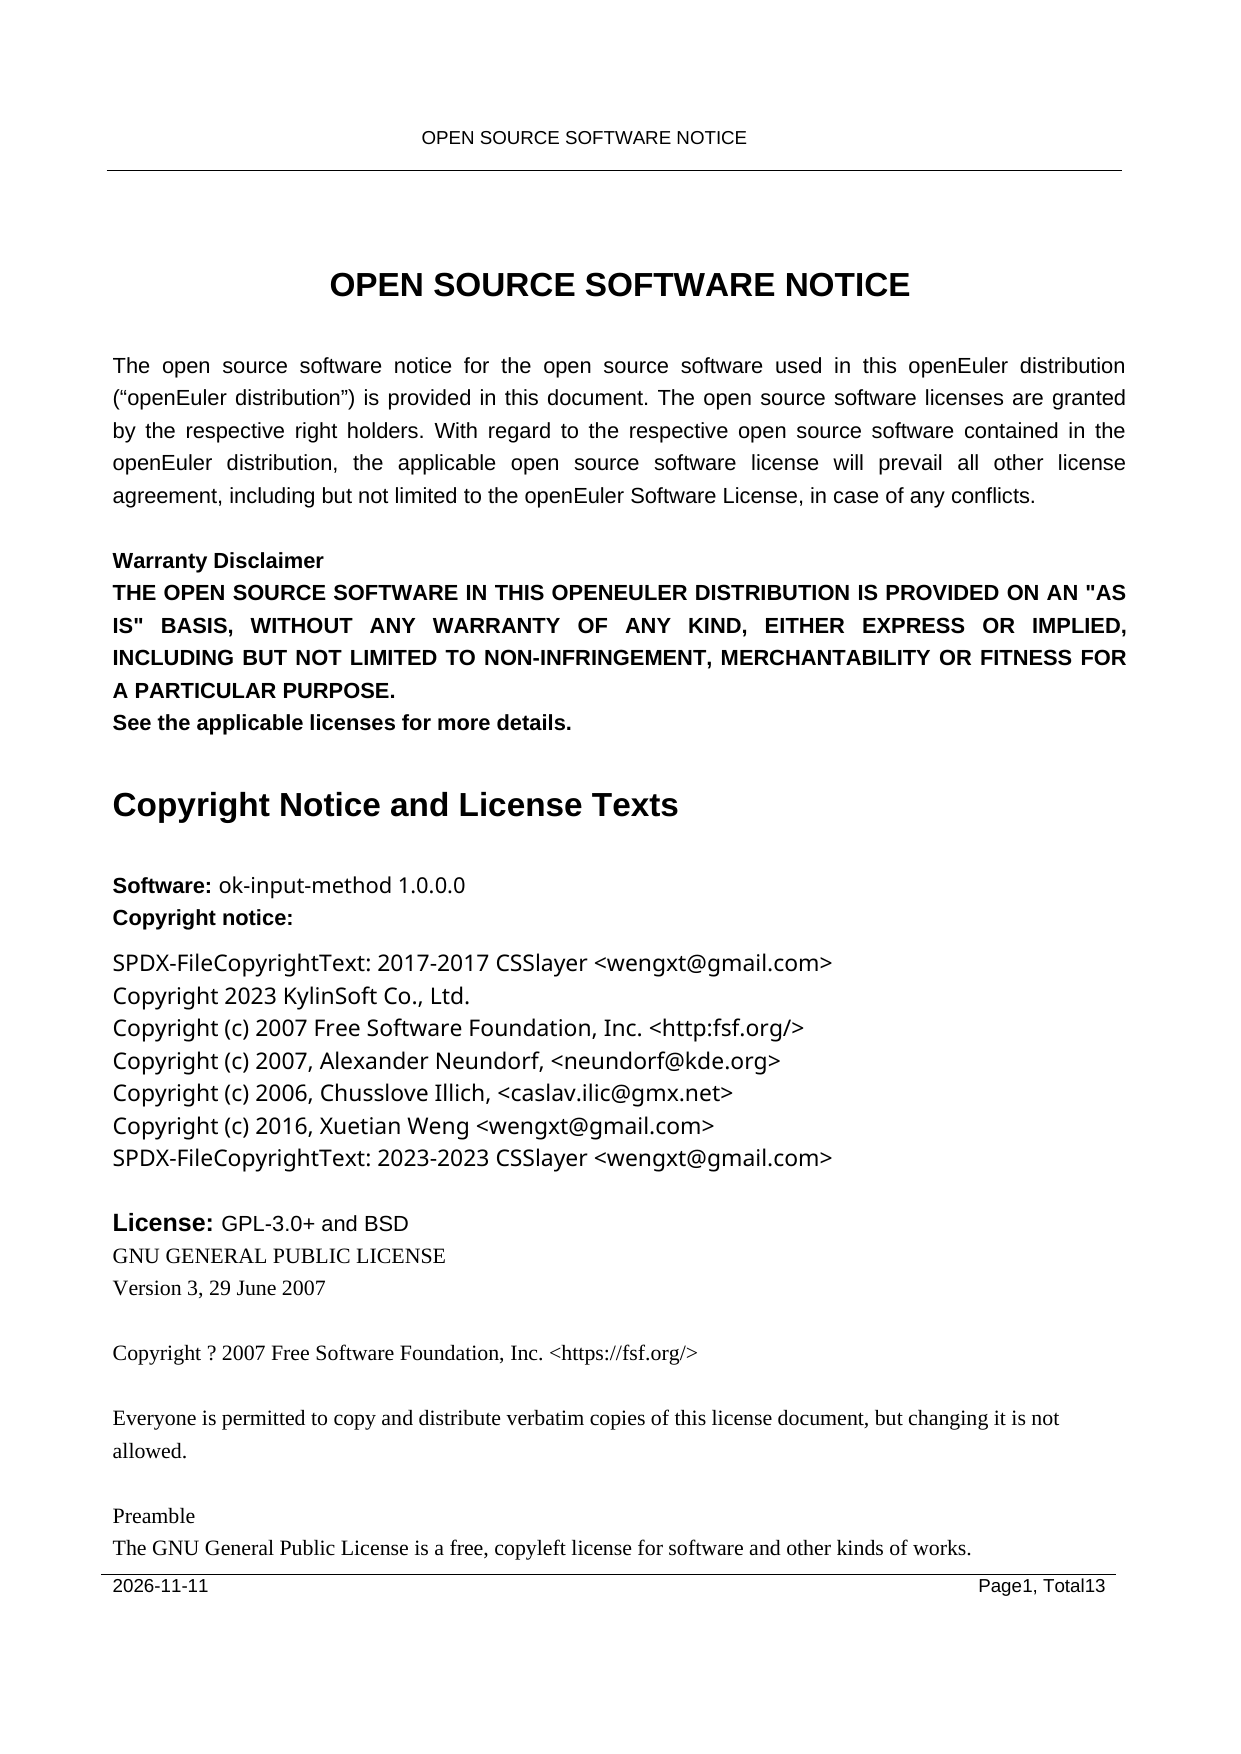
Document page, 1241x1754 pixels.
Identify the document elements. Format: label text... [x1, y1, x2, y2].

text License: GPL-3.0+ and BSD [112, 1207, 1128, 1239]
title Software: ok-input-method 1.0.0.0 [112, 869, 1128, 901]
text Warranty Disclaimer [112, 544, 1128, 576]
text THE OPEN SOURCE SOFTWARE IN THIS OPENEULER DISTRIBUTION IS PROVIDED ON AN "AS IS" BASIS, WITHOUT ANY WARRANTY OF ANY KIND, EITHER EXPRESS OR IMPLIED, INCLUDING BUT NOT LIMITED TO NON-INFRINGEMENT, MERCHANTABILITY OR FITNESS FOR A PARTICULAR PURPOSE. See the applicable licenses for more details. [112, 576, 1128, 739]
text Copyright notice: [112, 901, 1128, 934]
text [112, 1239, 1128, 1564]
text The open source software notice for the open source software used in this openEuler distribution (“openEuler distribution”) is provided in this document. The open source software licenses are granted by the respective right holders. With regard to the respective open source software contained in the openEuler distribution, the applicable open source software license will prevail all other license agreement, including but not limited to the openEuler Software License, in case of any conflicts. [112, 349, 1128, 511]
text SPDX-FileCopyrightText: 2017-2017 CSSlayer <wengxt@gmail.com> Copyright 2023 KylinSoft Co., Ltd. Copyright (c) 2007 Free Software Foundation, Inc. <http:fsf.org/> Copyright (c) 2007, Alexander Neundorf, <neundorf@kde.org> Copyright (c) 2006, Chusslove Illich, <caslav.ilic@gmx.net> Copyright (c) 2016, Xuetian Weng <wengxt@gmail.com> SPDX-FileCopyrightText: 2023-2023 CSSlayer <wengxt@gmail.com> [112, 947, 1128, 1207]
text Copyright Notice and License Texts [112, 771, 1128, 836]
text OPEN SOURCE SOFTWARE NOTICE [112, 251, 1128, 316]
